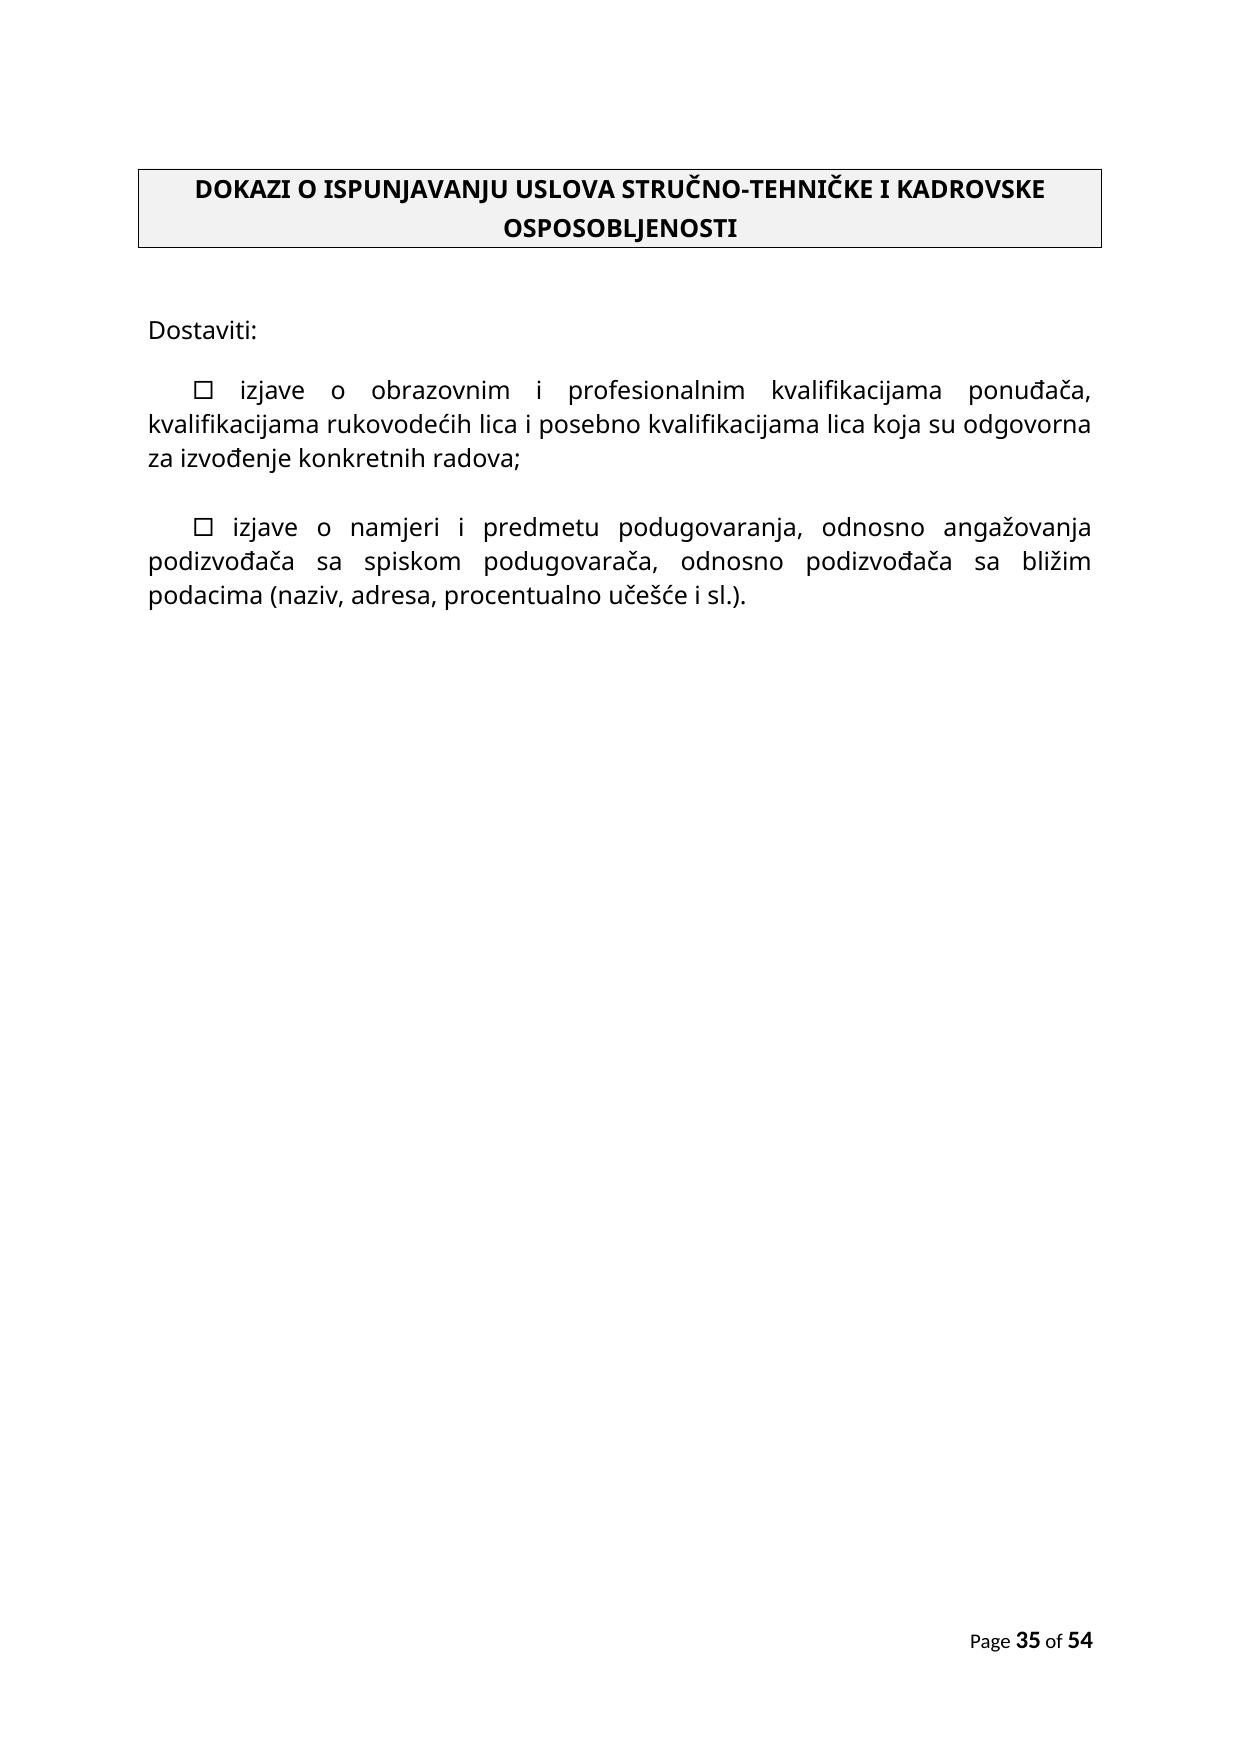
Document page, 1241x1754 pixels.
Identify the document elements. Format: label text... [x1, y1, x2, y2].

text izjave o namjeri i predmetu podugovaranja, odnosno angažovanja podizvođača sa spiskom podugovarača, odnosno podizvođača sa bližim podacima (naziv, adresa, procentualno učešće i sl.). [148, 509, 1093, 611]
text Dostaviti: [148, 313, 1093, 347]
subtitle DOKAZI O ISPUNJAVANJU USLOVA STRUČNO-TEHNIČKE I KADROVSKE OSPOSOBLJENOSTI [139, 170, 1101, 247]
text izjave o obrazovnim i profesionalnim kvalifikacijama ponuđača, kvalifikacijama rukovodećih lica i posebno kvalifikacijama lica koja su odgovorna za izvođenje konkretnih radova; [148, 373, 1093, 475]
